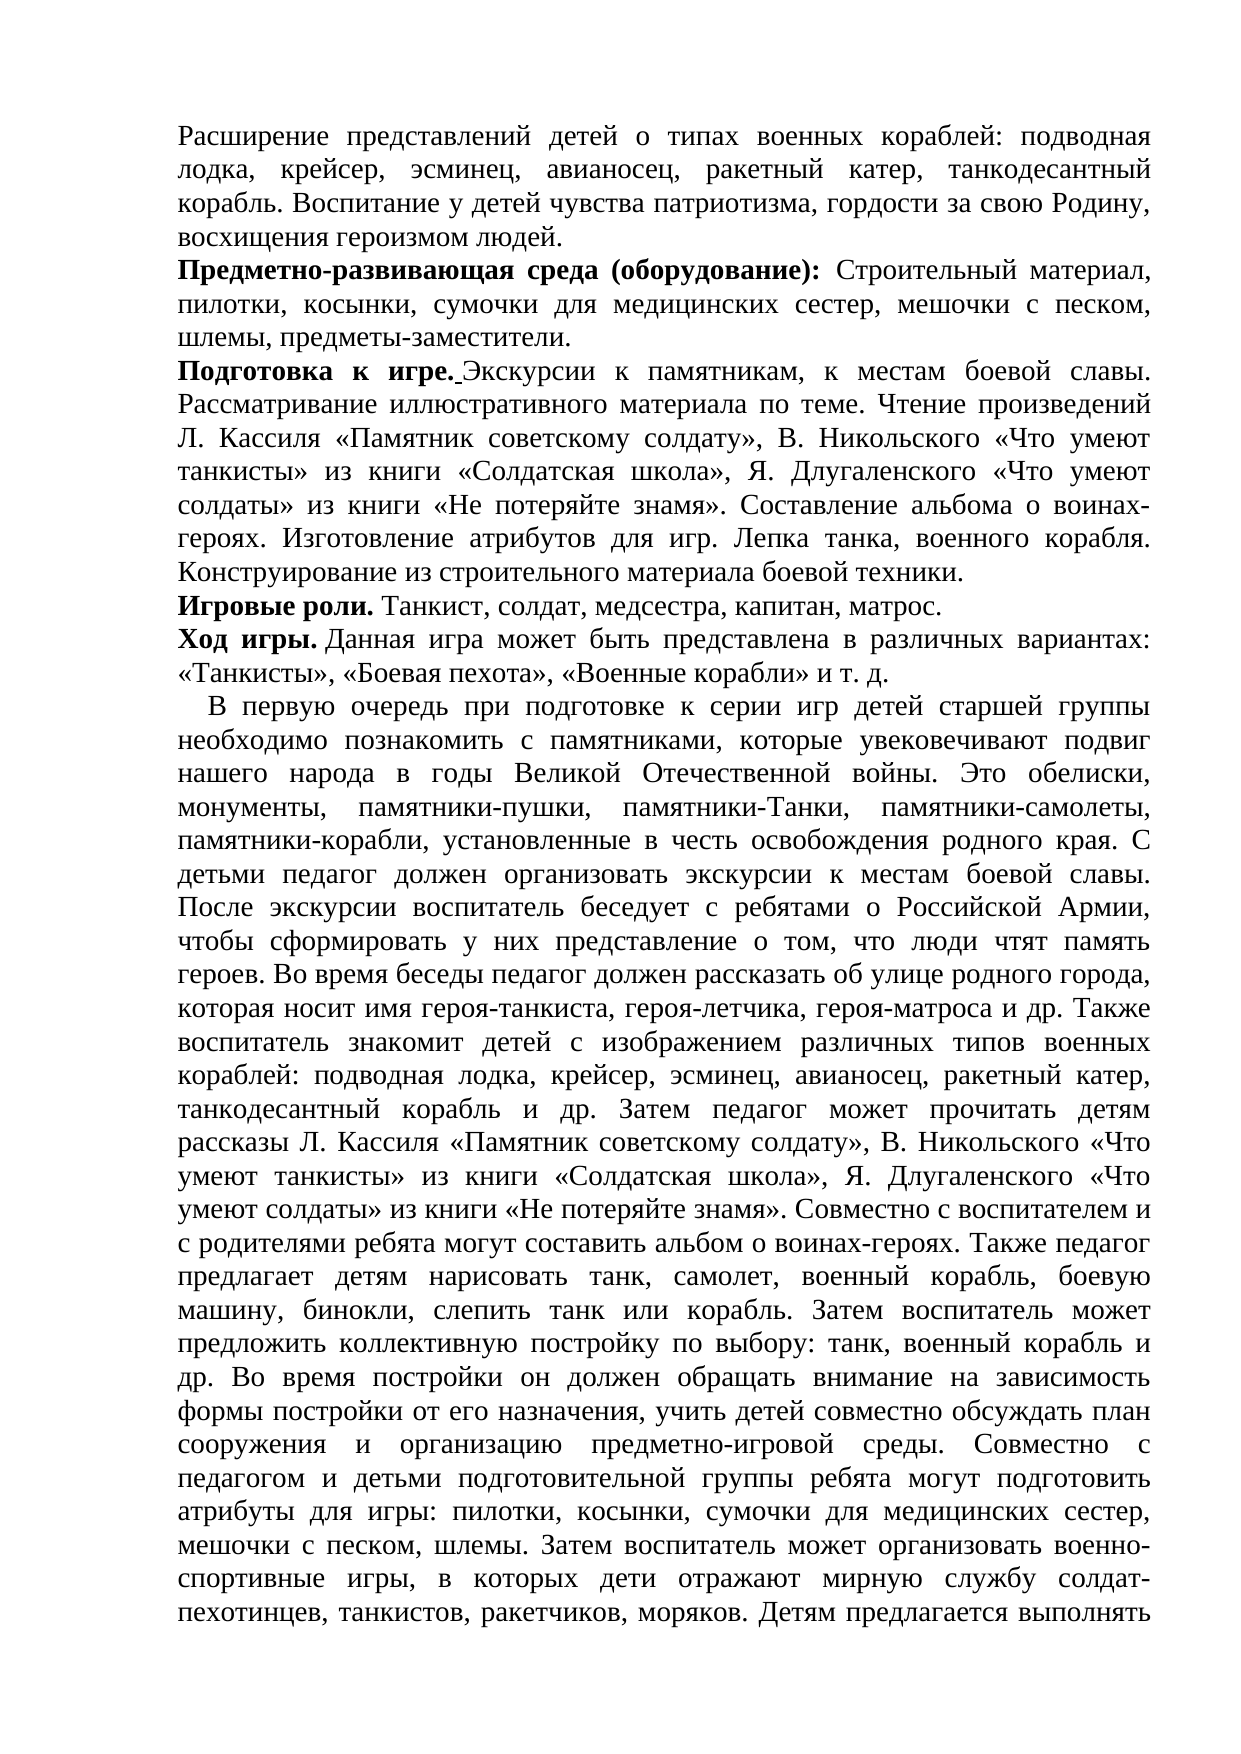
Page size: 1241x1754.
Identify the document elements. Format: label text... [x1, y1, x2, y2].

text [177, 688, 1152, 1627]
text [177, 118, 1152, 252]
text Игровые роли. Танкист, солдат, медсестра, капитан, матрос. [177, 588, 1152, 621]
text Подготовка к игре. Экскурсии к памятникам, к местам боевой славы. Рассматривание иллюстративного материала по теме. Чтение произведений Л. Кассиля «Памятник советскому солдату», В. Никольского «Что умеют танкисты» из книги «Солдатская школа», Я. Длугаленского «Что умеют солдаты» из книги «Не потеряйте знамя». Составление альбома о воинах-героях. Изготовление атрибутов для игр. Лепка танка, военного корабля. Конструирование из строительного материала боевой техники. [177, 353, 1152, 588]
text Предметно-развивающая среда (оборудование): Строительный материал, пилотки, косынки, сумочки для медицинских сестер, мешочки с песком, шлемы, предметы-заместители. [177, 252, 1152, 353]
text Ход игры. Данная игра может быть представлена в различных вариантах: «Танкисты», «Боевая пехота», «Военные корабли» и т. д. [177, 621, 1152, 688]
